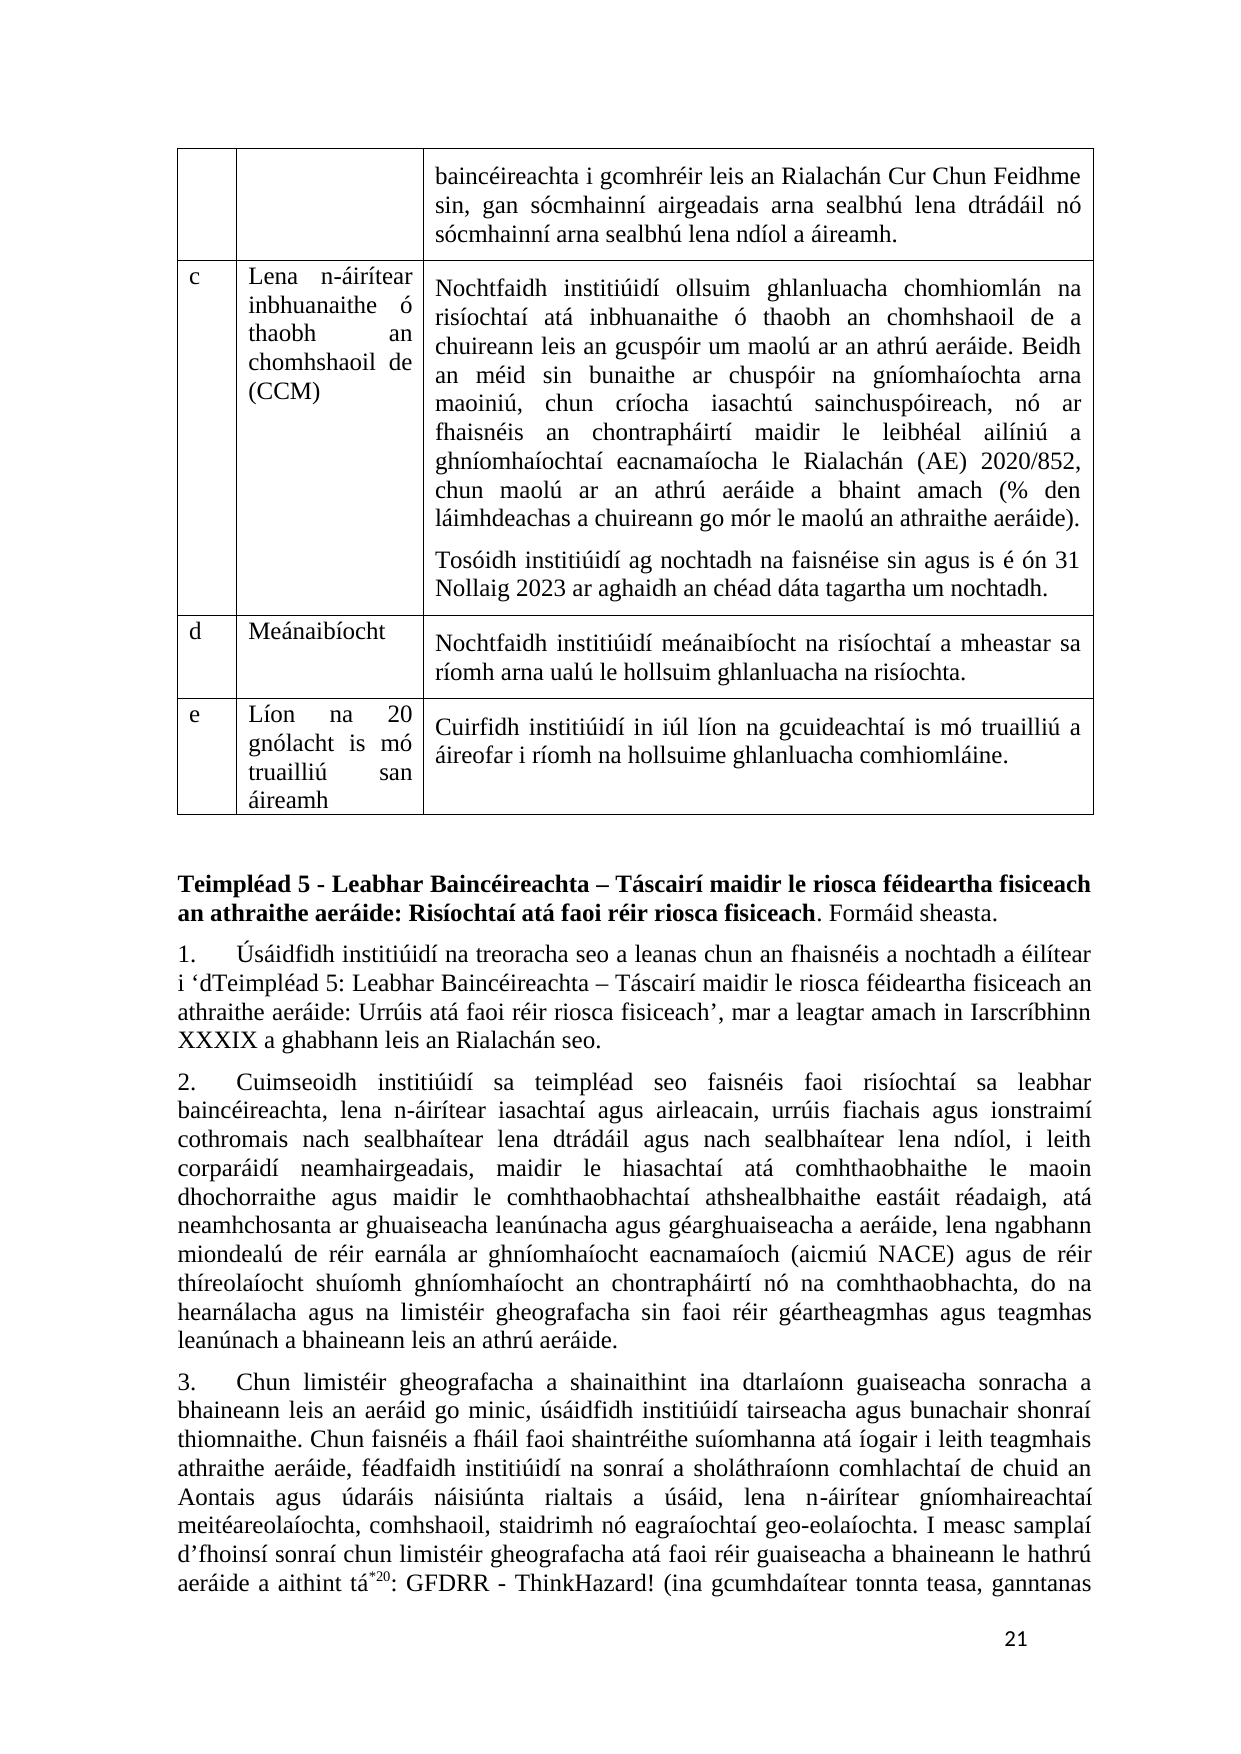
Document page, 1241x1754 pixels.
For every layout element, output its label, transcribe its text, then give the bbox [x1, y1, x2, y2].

table_cell Cuirfidh institiúidí in iúl líon na gcuideachtaí is mó truailliú a áireofar i ríomh na hollsuime ghlanluacha comhiomláine. [424, 699, 1093, 814]
table_cell e [178, 699, 236, 814]
table_cell Lena n‑áirítear inbhuanaithe ó thaobh an chomhshaoil de (CCM) [237, 261, 423, 615]
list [177, 1367, 1092, 1597]
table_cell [424, 149, 1093, 260]
table_cell Nochtfaidh institiúidí meánaibíocht na risíochtaí a mheastar sa ríomh arna ualú le hollsuim ghlanluacha na risíochta. [424, 616, 1093, 698]
table_cell c [178, 261, 236, 615]
table_cell Nochtfaidh institiúidí ollsuim ghlanluacha chomhiomlán na risíochtaí atá inbhuanaithe ó thaobh an chomhshaoil de a chuireann leis an gcuspóir um maolú ar an athrú aeráide. Beidh an méid sin bunaithe ar chuspóir na gníomhaíochta arna maoiniú, chun críocha iasachtú sainchuspóireach, nó ar fhaisnéis an chontrapháirtí maidir le leibhéal ailíniú a ghníomhaíochtaí eacnamaíocha le Rialachán (AE) 2020/852, chun maolú ar an athrú aeráide a bhaint amach (% den láimhdeachas a chuireann go mór le maolú an athraithe aeráide). Tosóidh institiúidí ag nochtadh na faisnéise sin agus is é ón 31 Nollaig 2023 ar aghaidh an chéad dáta tagartha um nochtadh. [424, 261, 1093, 615]
table_cell Líon na 20 gnólacht is mó truailliú san áireamh [237, 699, 423, 814]
table_cell Meánaibíocht [237, 616, 423, 698]
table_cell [237, 149, 423, 260]
list Úsáidfidh institiúidí na treoracha seo a leanas chun an fhaisnéis a nochtadh a éilítear i ‘dTeimpléad 5: Leabhar Baincéireachta – Táscairí maidir le riosca féideartha fisiceach an athraithe aeráide: Urrúis atá faoi réir riosca fisiceach’, mar a leagtar amach in Iarscríbhinn XXXIX a ghabhann leis an Rialachán seo. [177, 939, 1092, 1054]
table_cell b [178, 149, 236, 260]
list Cuimseoidh institiúidí sa teimpléad seo faisnéis faoi risíochtaí sa leabhar baincéireachta, lena n-áirítear iasachtaí agus airleacain, urrúis fiachais agus ionstraimí cothromais nach sealbhaítear lena dtrádáil agus nach sealbhaítear lena ndíol, i leith corparáidí neamhairgeadais, maidir le hiasachtaí atá comhthaobhaithe le maoin dhochorraithe agus maidir le comhthaobhachtaí athshealbhaithe eastáit réadaigh, atá neamhchosanta ar ghuaiseacha leanúnacha agus géarghuaiseacha a aeráide, lena ngabhann miondealú de réir earnála ar ghníomhaíocht eacnamaíoch (aicmiú NACE) agus de réir thíreolaíocht shuíomh ghníomhaíocht an chontrapháirtí nó na comhthaobhachta, do na hearnálacha agus na limistéir gheografacha sin faoi réir géartheagmhas agus teagmhas leanúnach a bhaineann leis an athrú aeráide. [177, 1067, 1092, 1354]
table_cell d [178, 616, 236, 698]
text Teimpléad 5 - Leabhar Baincéireachta – Táscairí maidir le riosca féideartha fisiceach an athraithe aeráide: Risíochtaí atá faoi réir riosca fisiceach. Formáid sheasta. [177, 869, 1092, 927]
